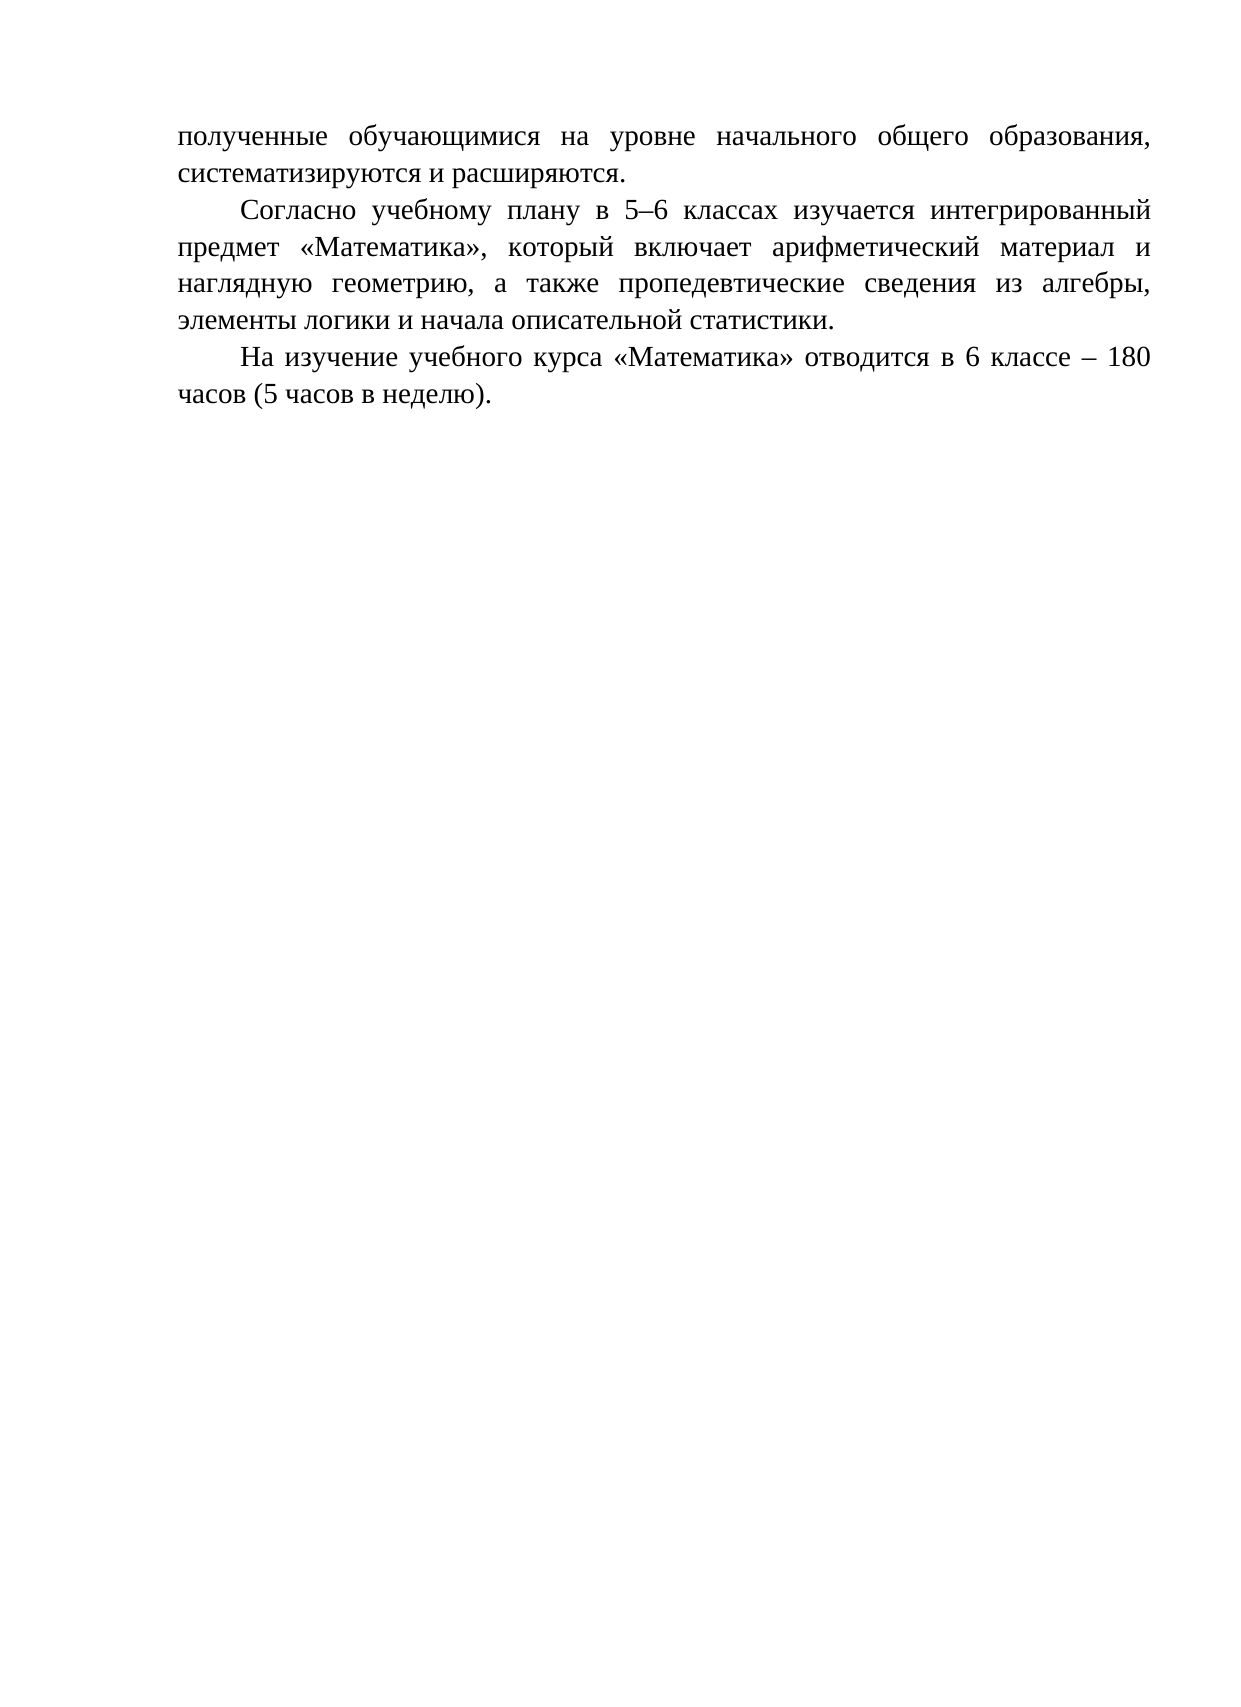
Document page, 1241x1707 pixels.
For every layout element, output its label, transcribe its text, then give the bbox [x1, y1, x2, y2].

text На изучение учебного курса «Математика» отводится в 6 классе – 180 часов (5 часов в неделю). [177, 339, 1152, 410]
text Согласно учебному плану в 5–6 классах изучается интегрированный предмет «Математика», который включает арифметический материал и наглядную геометрию, а также пропедевтические сведения из алгебры, элементы логики и начала описательной статистики. [177, 192, 1152, 336]
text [177, 118, 1152, 188]
